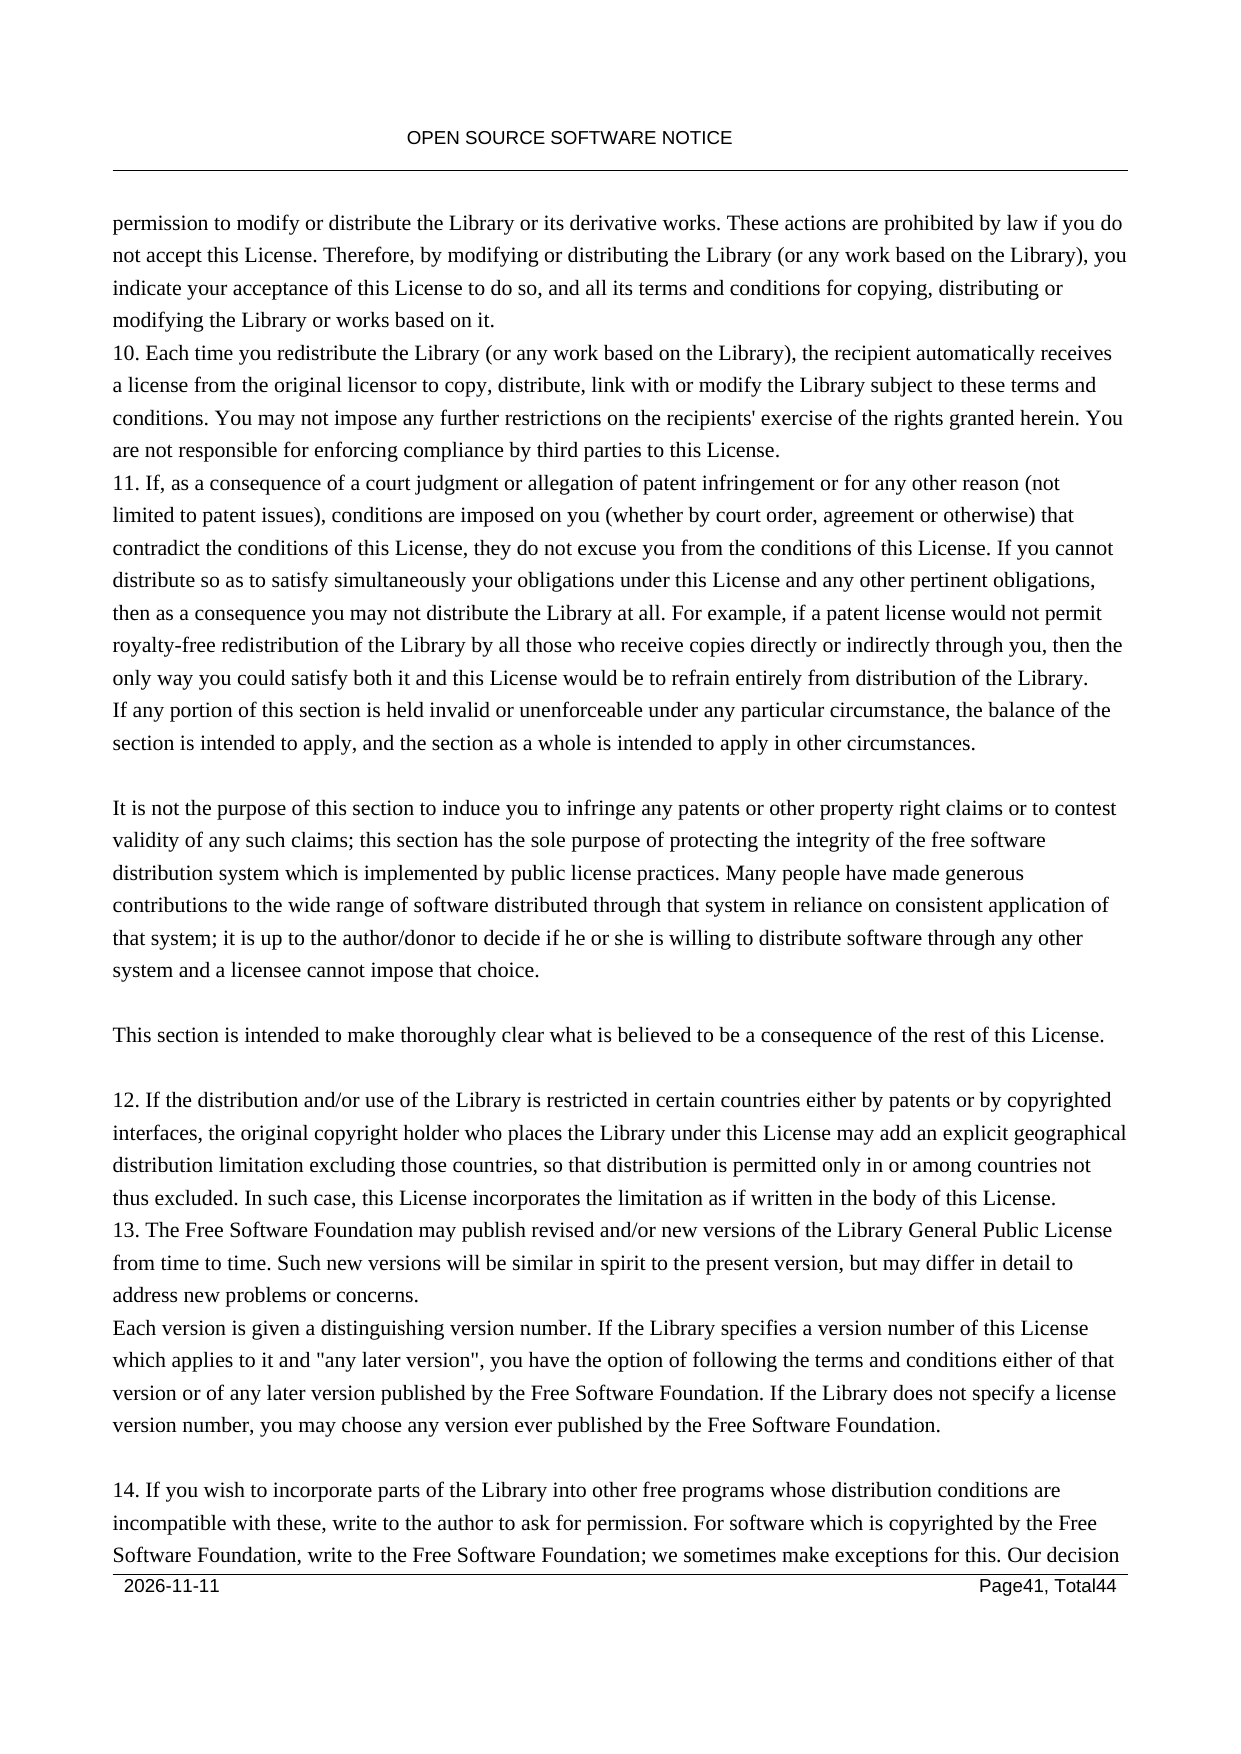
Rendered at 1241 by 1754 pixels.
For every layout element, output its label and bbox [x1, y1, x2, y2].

text [112, 206, 1128, 1571]
